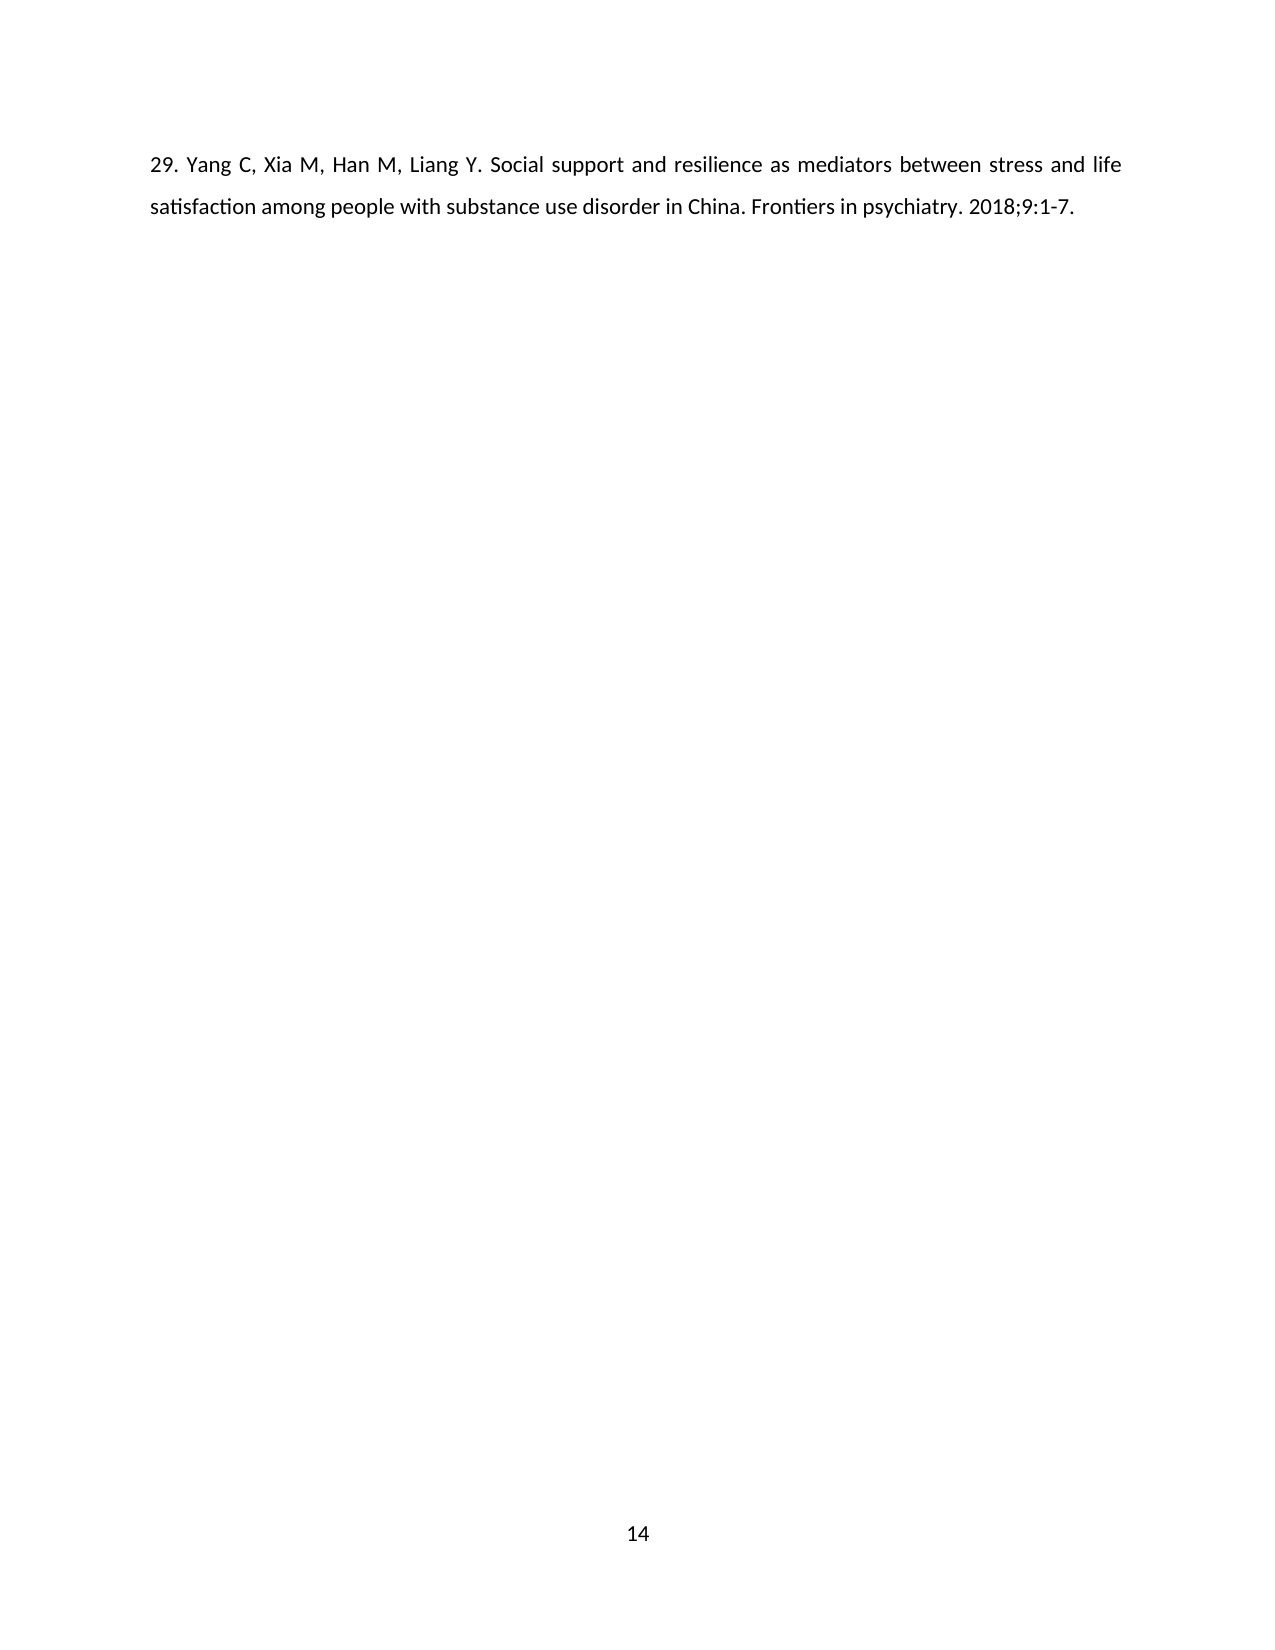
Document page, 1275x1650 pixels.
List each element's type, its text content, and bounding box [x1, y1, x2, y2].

text 29. Yang C, Xia M, Han M, Liang Y. Social support and resilience as mediators between stress and life satisfaction among people with substance use disorder in China. Frontiers in psychiatry. 2018;9:1-7. [150, 150, 1125, 220]
